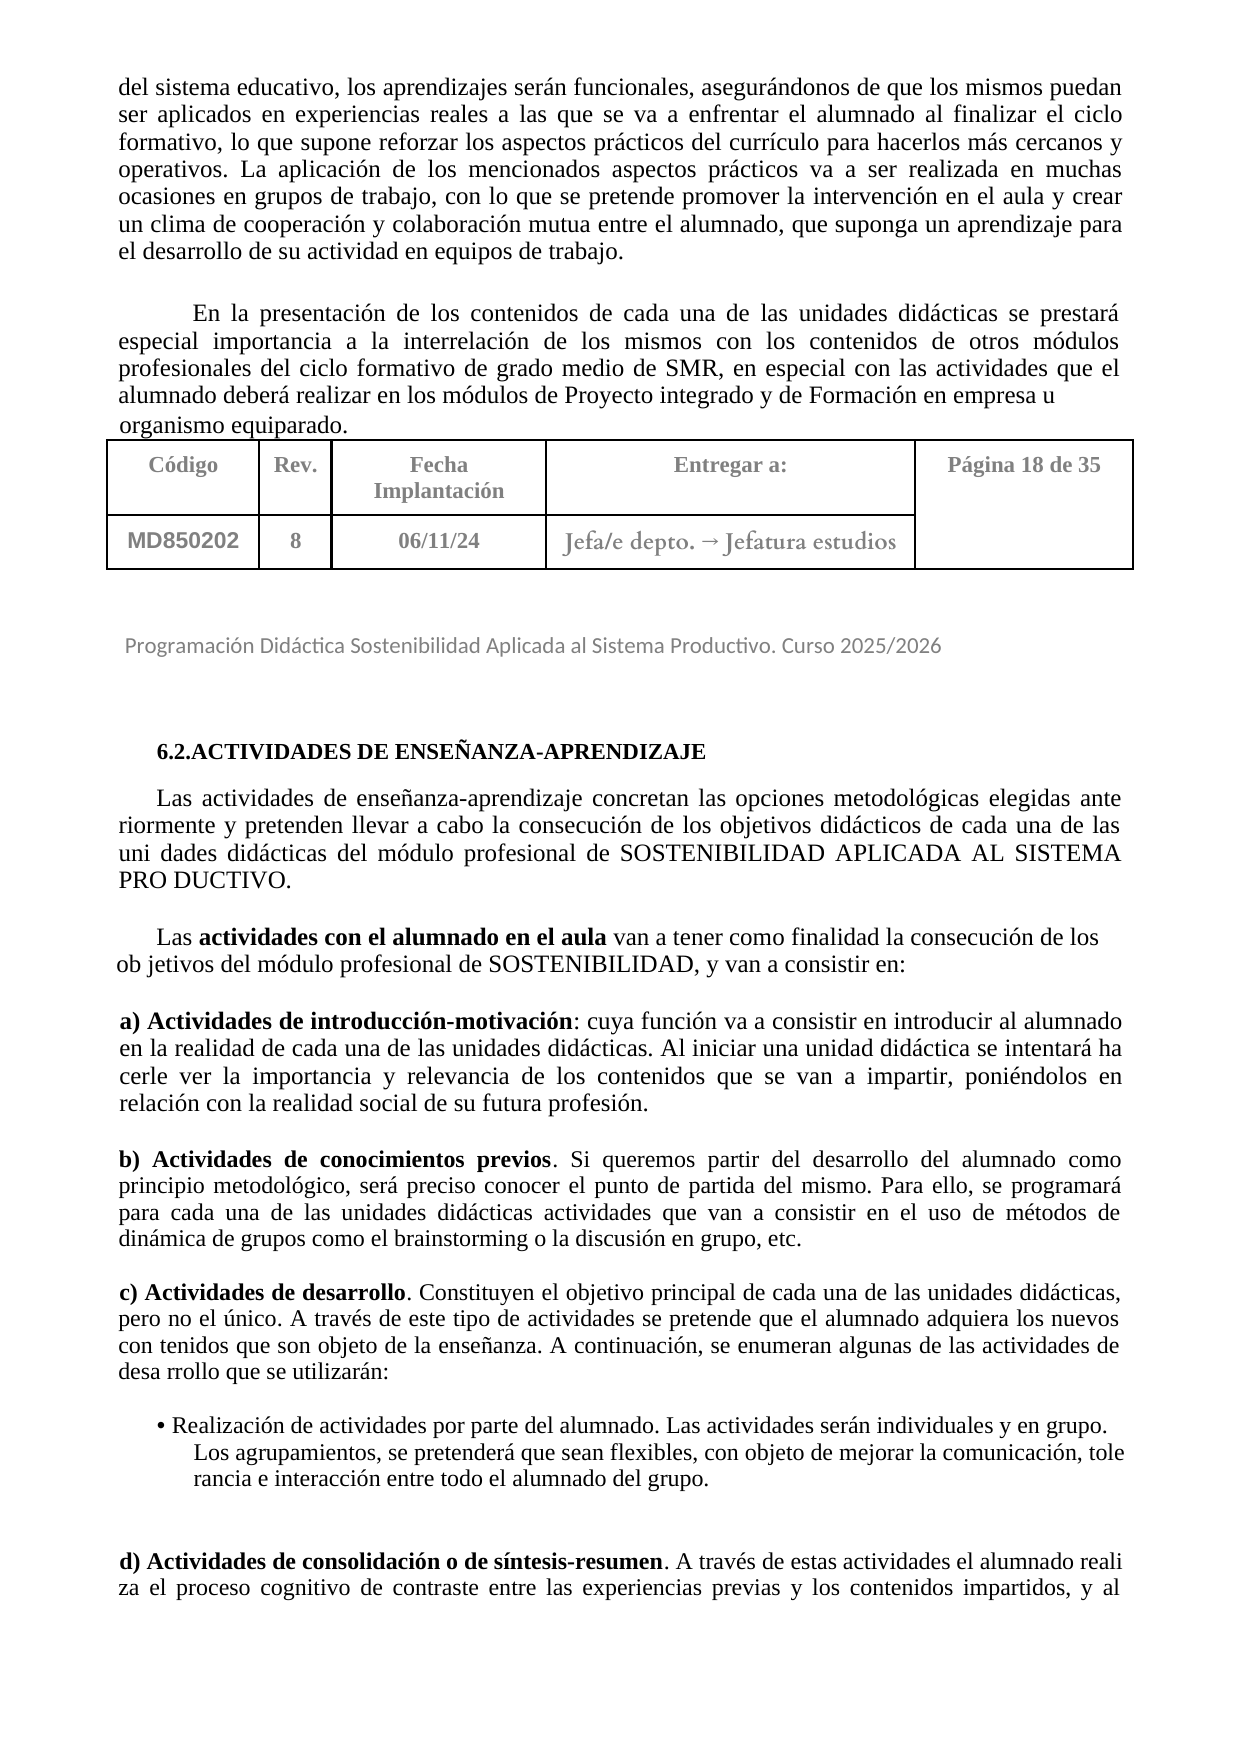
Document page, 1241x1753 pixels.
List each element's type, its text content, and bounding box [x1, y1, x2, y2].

text • Realización de actividades por parte del alumnado. Las actividades serán individuales y en grupo. Los agrupamientos, se pretenderá que sean flexibles, con objeto de mejorar la comunicación, tole rancia e interacción entre todo el alumnado del grupo. [157, 1413, 1130, 1491]
text c) Actividades de desarrollo. Constituyen el objetivo principal de cada una de las unidades didácticas, pero no el único. A través de este tipo de actividades se pretende que el alumnado adquiera los nuevos con tenidos que son objeto de la enseñanza. A continuación, se enumeran algunas de las actividades de desa rrollo que se utilizarán: [118, 1279, 1122, 1384]
table_cell 8 [260, 516, 330, 568]
text organismo equiparado. [119, 410, 1166, 439]
text En la presentación de los contenidos de cada una de las unidades didácticas se prestará especial importancia a la interrelación de los mismos con los contenidos de otros módulos profesionales del ciclo formativo de grado medio de SMR, en especial con las actividades que el alumnado deberá realizar en los módulos de Proyecto integrado y de Formación en empresa u [118, 300, 1121, 409]
table_header Página 18 de 35 [916, 441, 1132, 568]
table_header Fecha Implantación [333, 441, 545, 514]
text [118, 73, 1124, 265]
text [118, 1548, 1123, 1601]
table_cell 06/11/24 [333, 516, 545, 568]
table_header Entregar a: [547, 441, 914, 514]
text Programación Didáctica Sostenibilidad Aplicada al Sistema Productivo. Curso 2025/2026 [124, 631, 1166, 659]
table_header Rev. [260, 441, 330, 514]
text b) Actividades de conocimientos previos. Si queremos partir del desarrollo del alumnado como principio metodológico, será preciso conocer el punto de partida del mismo. Para ello, se programará para cada una de las unidades didácticas actividades que van a consistir en el uso de métodos de dinámica de grupos como el brainstorming o la discusión en grupo, etc. [118, 1147, 1123, 1251]
text Las actividades con el alumnado en el aula van a tener como finalidad la consecución de los ob jetivos del módulo profesional de SOSTENIBILIDAD, y van a consistir en: [116, 923, 1122, 978]
text Las actividades de enseñanza-aprendizaje concretan las opciones metodológicas elegidas ante riormente y pretenden llevar a cabo la consecución de los objetivos didácticos de cada una de las uni dades didácticas del módulo profesional de SOSTENIBILIDAD APLICADA AL SISTEMA PRO DUCTIVO. [118, 785, 1122, 894]
table_cell Jefa/e depto. → Jefatura estudios [547, 516, 914, 568]
text 6.2.ACTIVIDADES DE ENSEÑANZA-APRENDIZAJE [157, 738, 1166, 764]
text a) Actividades de introducción-motivación: cuya función va a consistir en introducir al alumnado en la realidad de cada una de las unidades didácticas. Al iniciar una unidad didáctica se intentará ha cerle ver la importancia y relevancia de los contenidos que se van a impartir, poniéndolos en relación con la realidad social de su futura profesión. [119, 1008, 1123, 1117]
table_cell MD850202 [108, 516, 258, 568]
table_header Código [108, 441, 258, 514]
